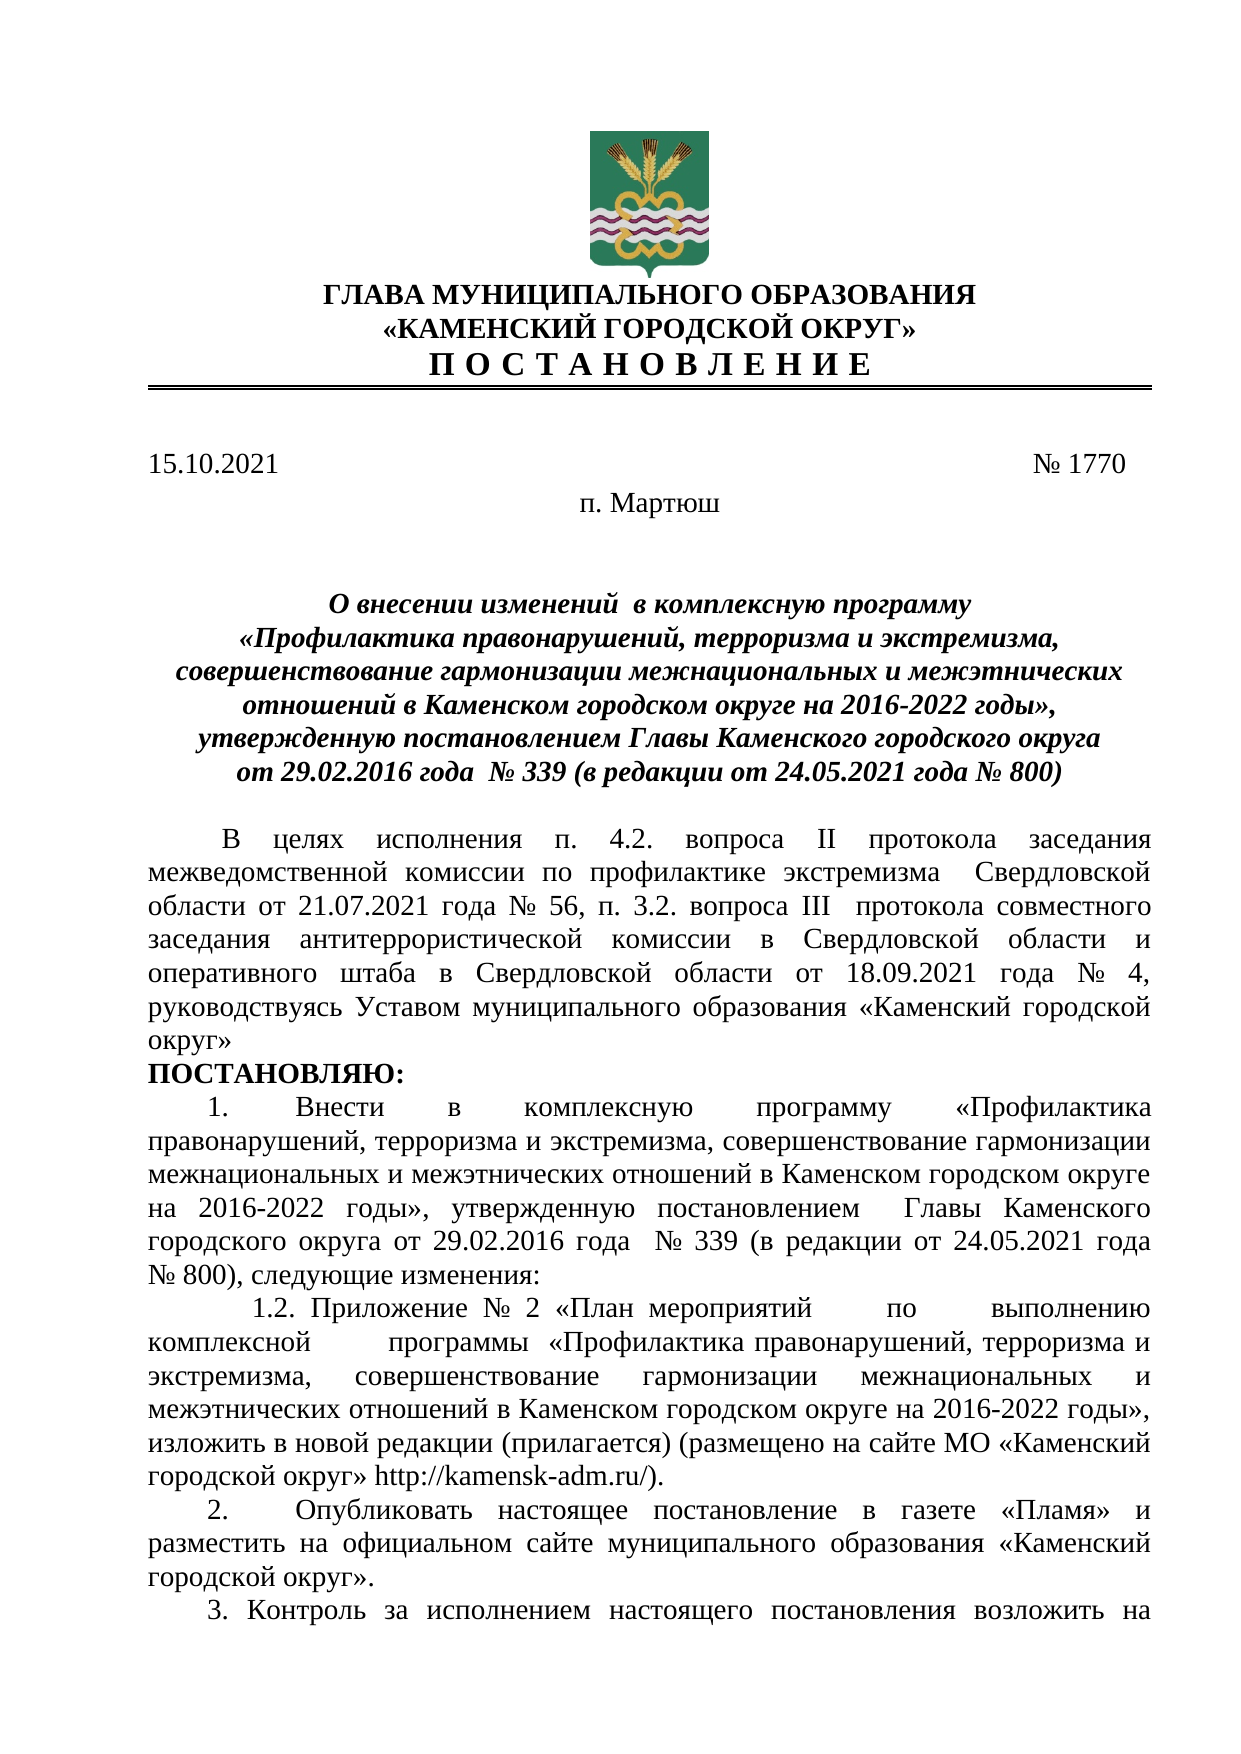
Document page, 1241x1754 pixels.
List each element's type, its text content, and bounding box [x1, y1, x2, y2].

text ПОСТАНОВЛЯЮ: [148, 1056, 1152, 1089]
subtitle 15.10.2021 № 1770 [148, 446, 1152, 479]
subtitle ПОСТАНОВЛЕНИЕ [148, 344, 1152, 385]
text п. Мартюш [148, 486, 1152, 519]
list Внести в комплексную программу «Профилактика правонарушений, терроризма и экстремизма, совершенствование гармонизации межнациональных и межэтнических отношений в Каменском городском округе на 2016-2022 годы», утвержденную постановлением Главы Каменского городского округа от 29.02.2016 года № 339 (в редакции от 24.05.2021 года № 800), следующие изменения: [148, 1089, 1152, 1291]
text В целях исполнения п. 4.2. вопроса II протокола заседания межведомственной комиссии по профилактике экстремизма Свердловской области от 21.07.2021 года № 56, п. 3.2. вопроса III протокола совместного заседания антитеррористической комиссии в Свердловской области и оперативного штаба в Свердловской области от 18.09.2021 года № 4, руководствуясь Уставом муниципального образования «Каменский городской округ» [148, 821, 1152, 1056]
text «Профилактика правонарушений, терроризма и экстремизма, совершенствование гармонизации межнациональных и межэтнических отношений в Каменском городском округе на 2016-2022 годы», утвержденную постановлением Главы Каменского городского округа [148, 620, 1152, 754]
text «КАМЕНСКИЙ ГОРОДСКОЙ ОКРУГ» [148, 311, 1152, 344]
text от 29.02.2016 года № 339 (в редакции от 24.05.2021 года № 800) [148, 754, 1152, 787]
text 1.2. Приложение № 2 «План мероприятий по выполнению комплексной программы «Профилактика правонарушений, терроризма и экстремизма, совершенствование гармонизации межнациональных и межэтнических отношений в Каменском городском округе на 2016-2022 годы», изложить в новой редакции (прилагается) (размещено на сайте МО «Каменский городской округ» http://kamensk-adm.ru/). [148, 1291, 1152, 1492]
list Опубликовать настоящее постановление в газете «Пламя» и разместить на официальном сайте муниципального образования «Каменский городской округ». [148, 1492, 1152, 1592]
text О внесении изменений в комплексную программу [148, 586, 1152, 620]
text ГЛАВА МУНИЦИПАЛЬНОГО ОБРАЗОВАНИЯ [148, 277, 1152, 311]
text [148, 1592, 1152, 1626]
picture [590, 131, 709, 278]
